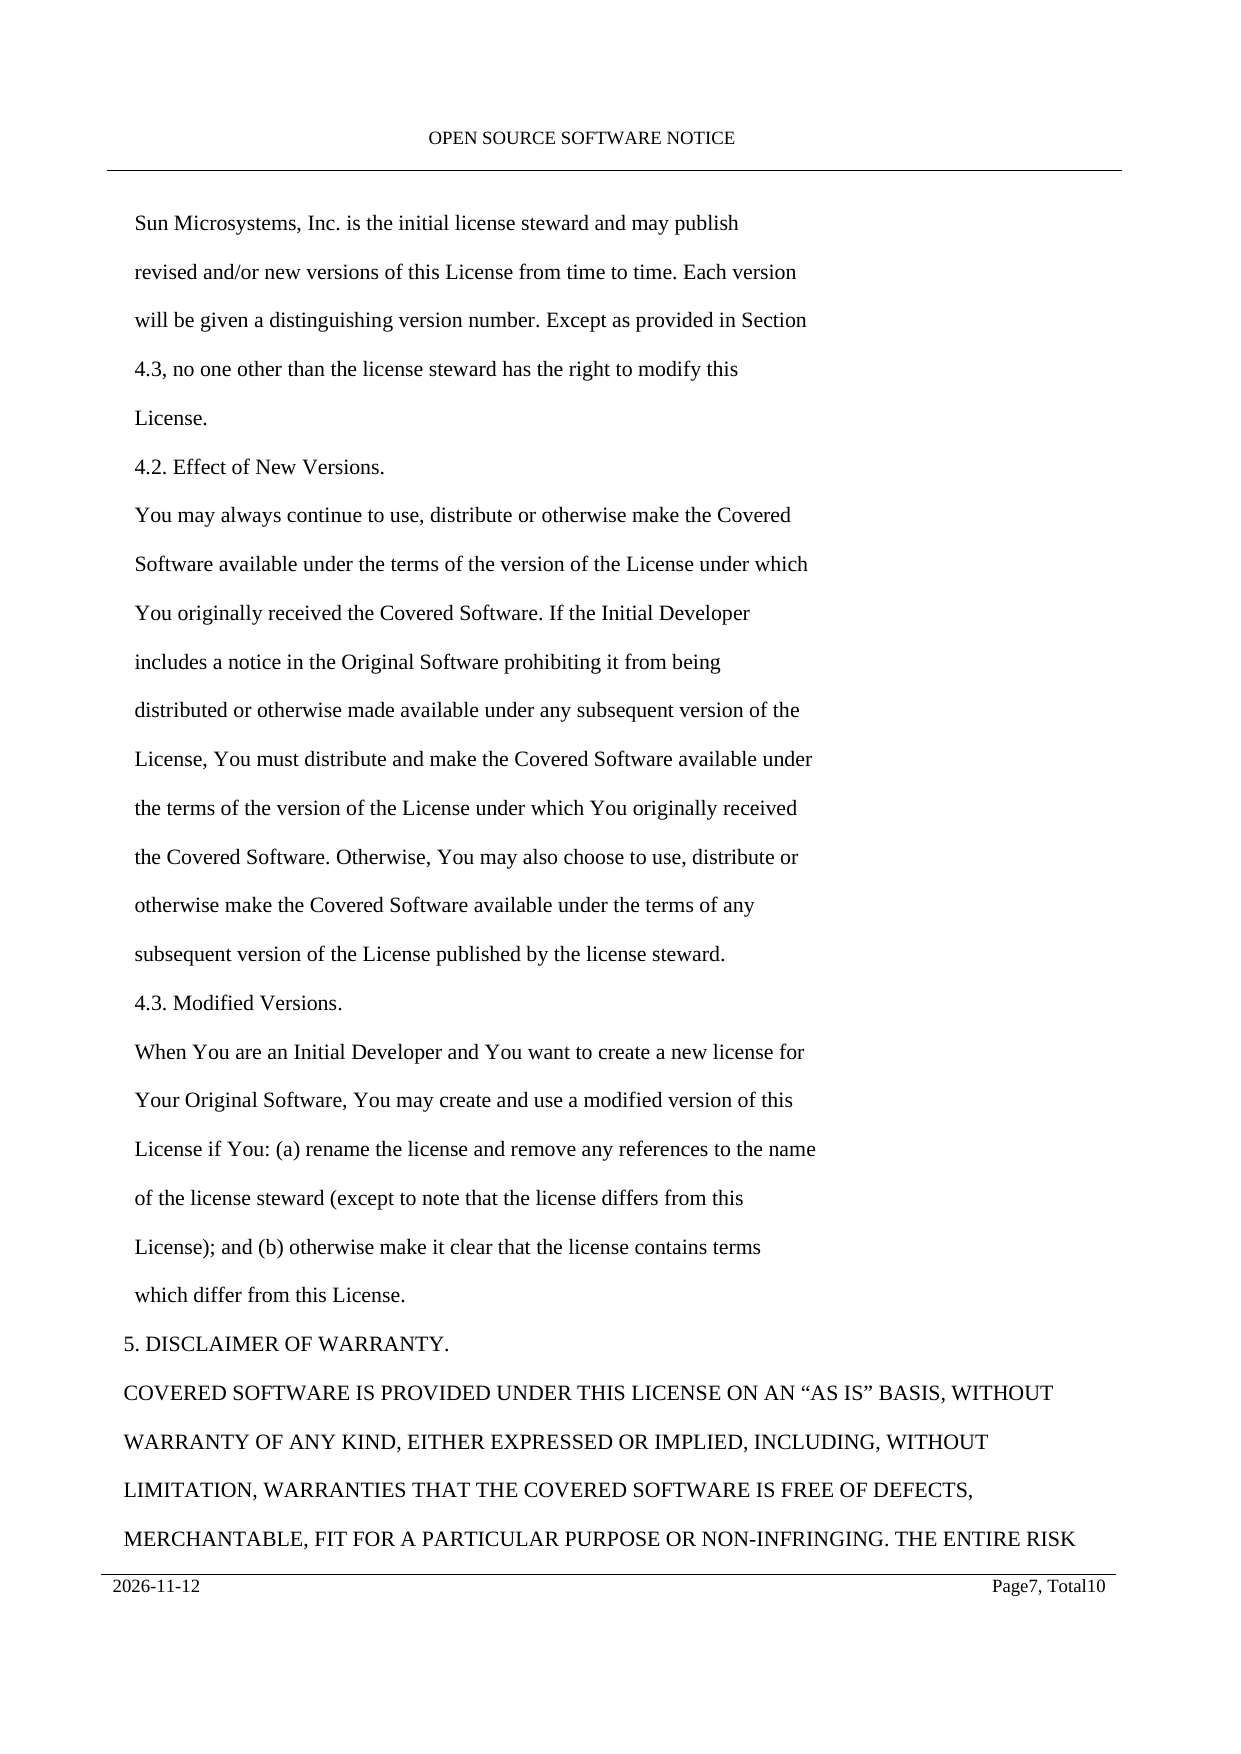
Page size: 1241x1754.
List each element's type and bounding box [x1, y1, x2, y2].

text [112, 206, 1128, 1555]
